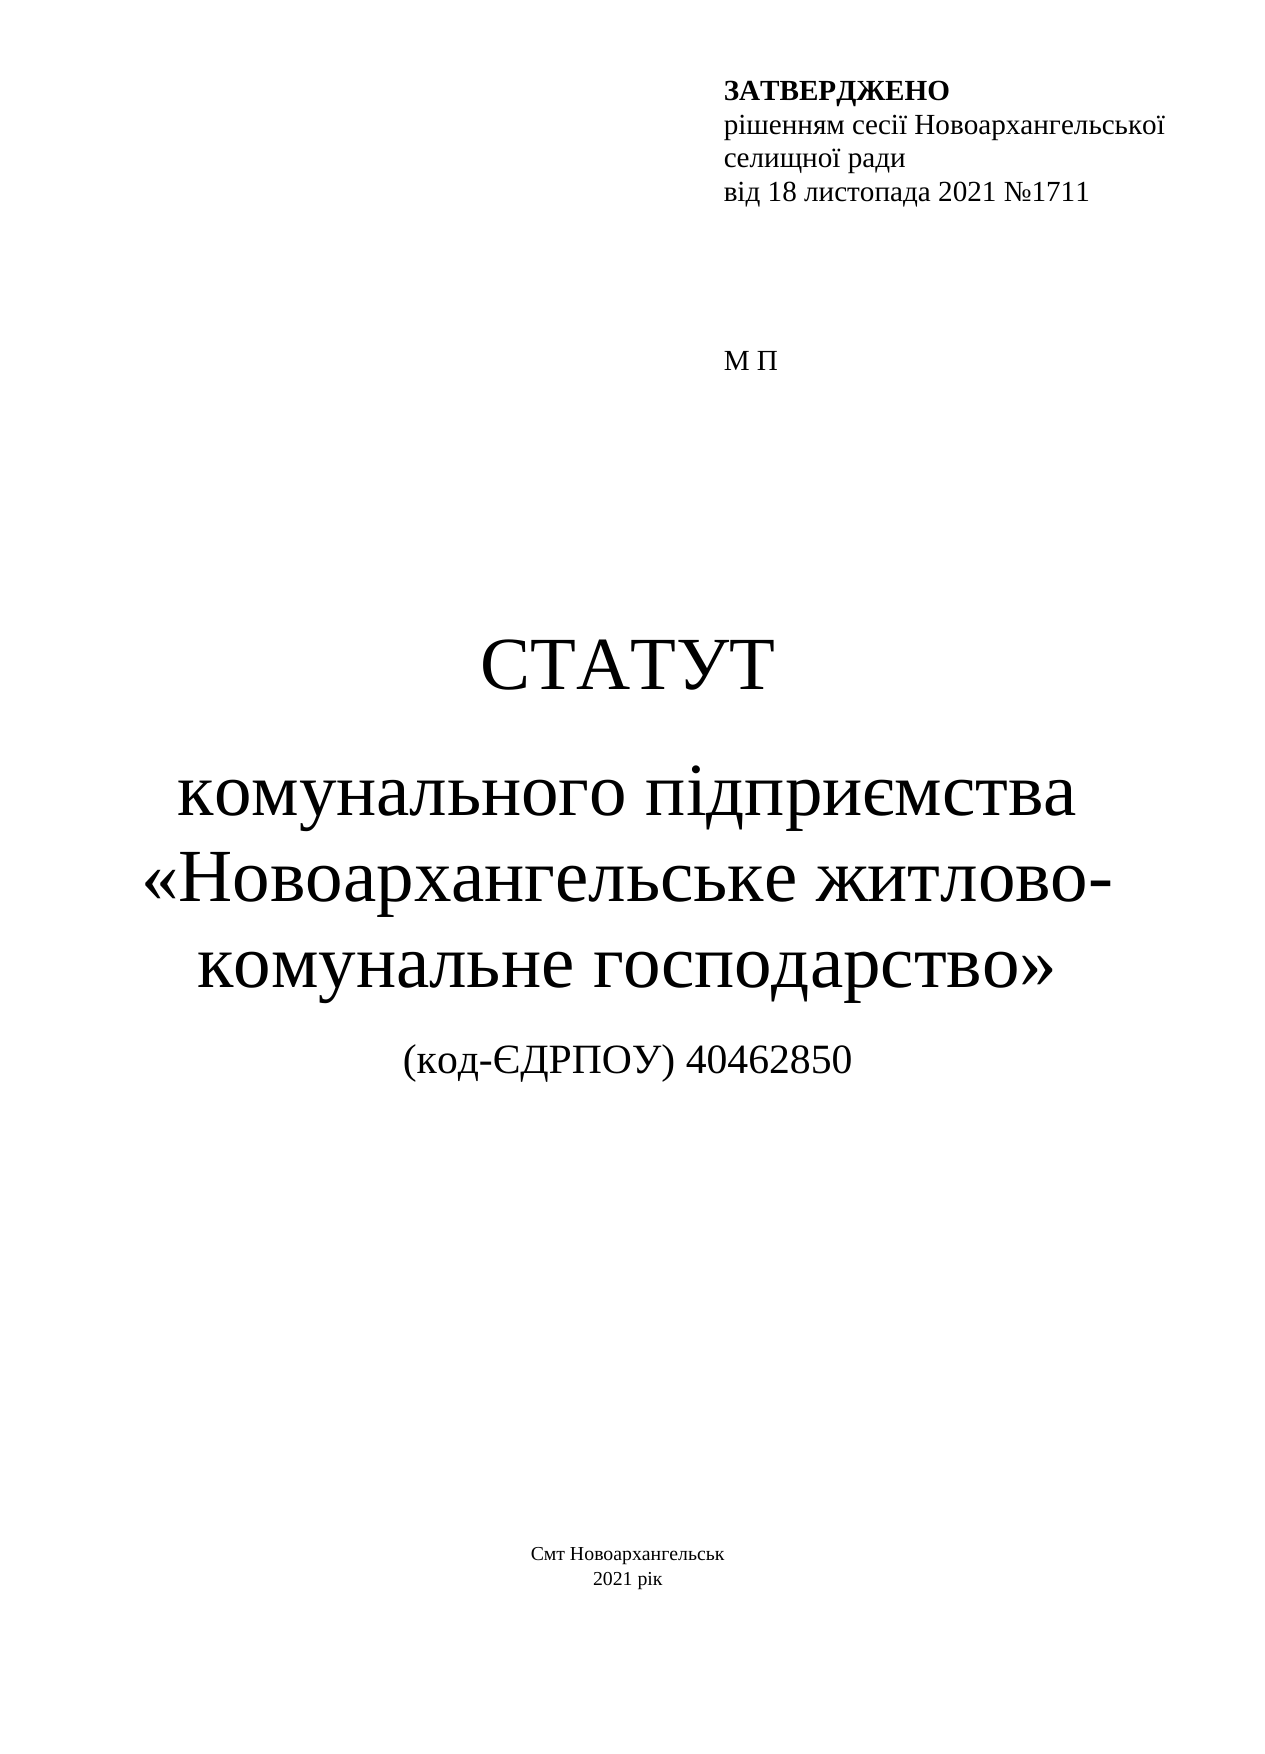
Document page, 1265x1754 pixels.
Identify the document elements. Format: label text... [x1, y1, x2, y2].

text Смт Новоархангельськ [74, 1540, 1181, 1565]
text М П [74, 343, 1181, 377]
text рішенням сесії Новоархангельської [74, 107, 1181, 141]
text СТАТУТ [74, 629, 1181, 704]
text селищної ради [74, 141, 1181, 174]
text ЗАТВЕРДЖЕНО [74, 74, 1181, 107]
text 2021 рік [74, 1565, 1181, 1590]
text комунального підприємства «Новоархангельське житлово- комунальне господарство» [74, 746, 1181, 1004]
text (код-ЄДРПОУ) 40462850 [74, 1004, 1181, 1090]
text від 18 листопада 2021 №1711 [74, 174, 1181, 208]
